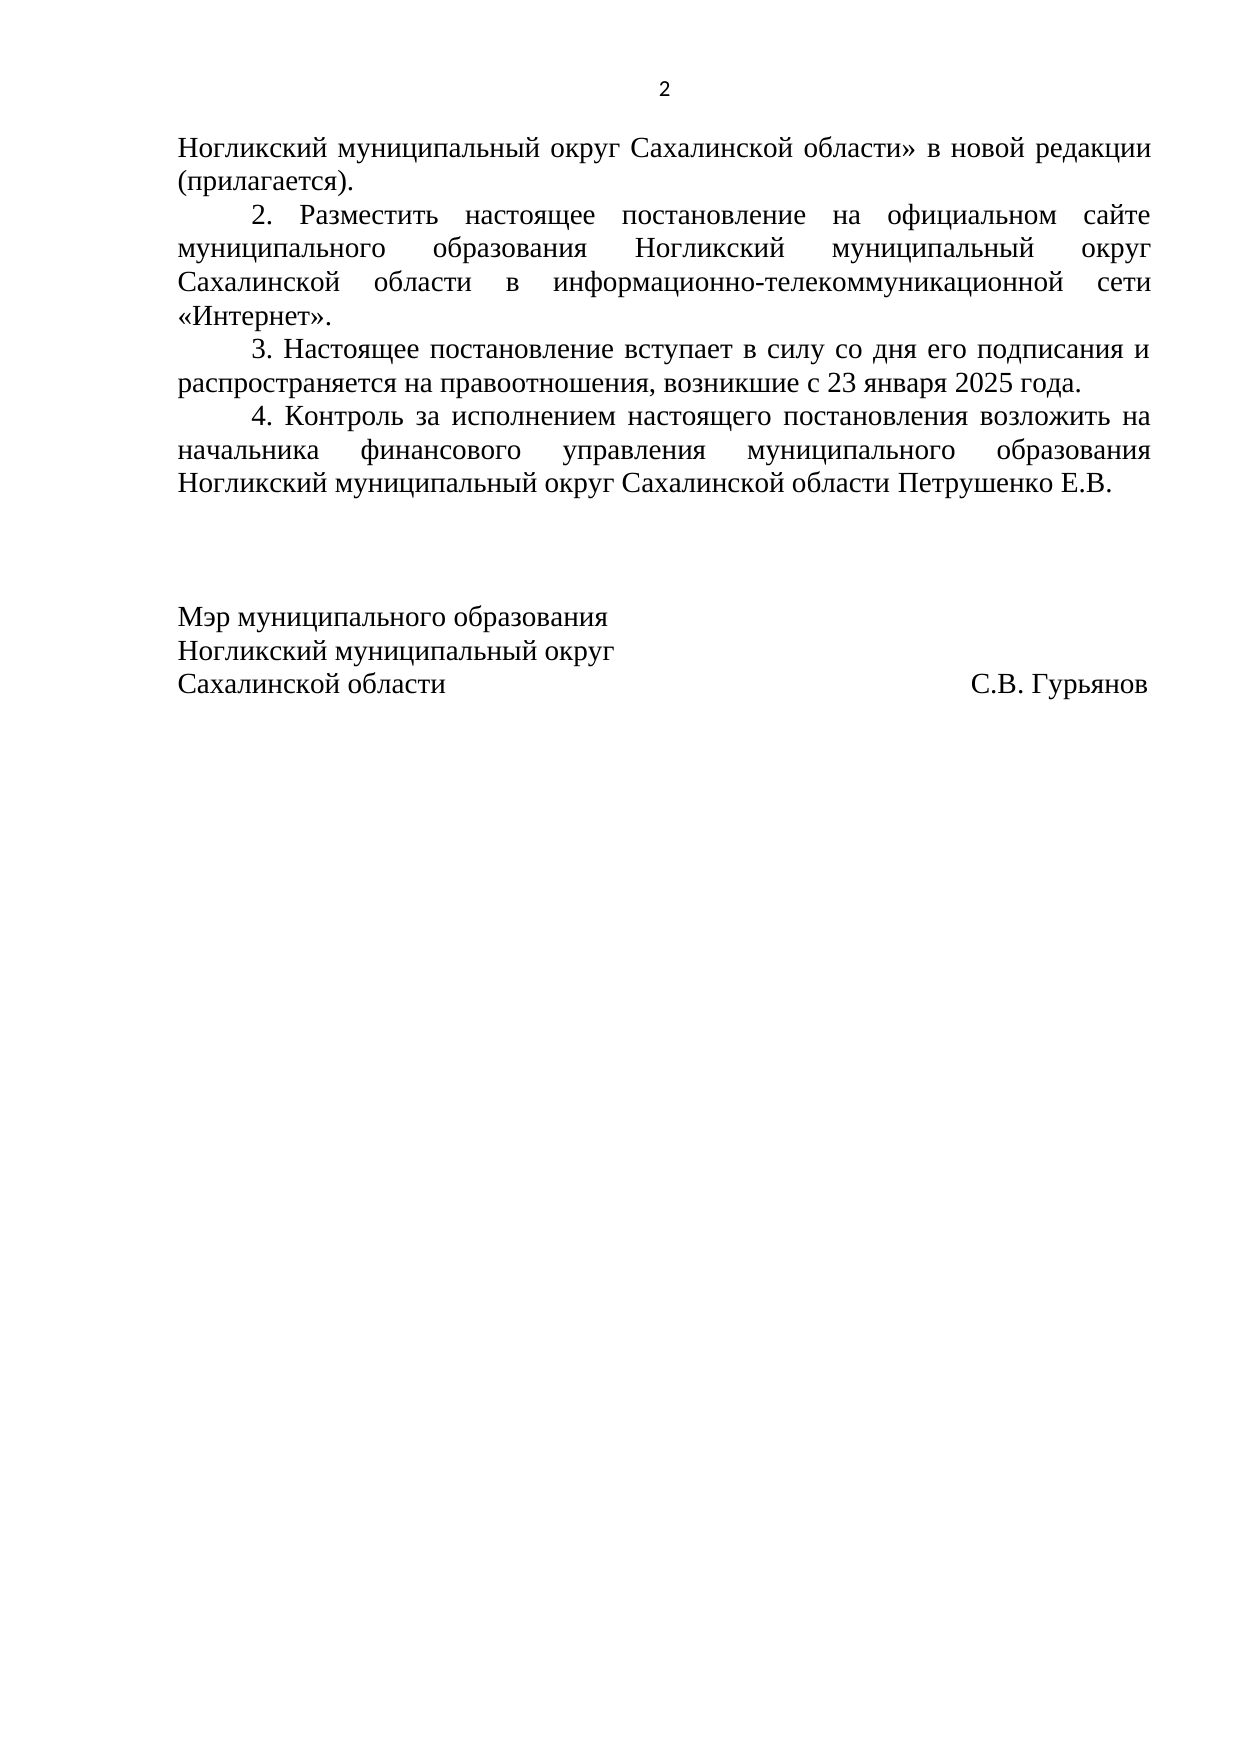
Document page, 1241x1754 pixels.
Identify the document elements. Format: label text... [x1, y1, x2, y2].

text 2. Разместить настоящее постановление на официальном сайте муниципального образования Ногликский муниципальный округ Сахалинской области в информационно-телекоммуникационной сети «Интернет». [177, 197, 1152, 331]
text 3. Настоящее постановление вступает в силу со дня его подписания и распространяется на правоотношения, возникшие с 23 января 2025 года. [177, 331, 1152, 398]
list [177, 130, 1152, 197]
text Ногликский муниципальный округ [177, 633, 1152, 667]
text 4. Контроль за исполнением настоящего постановления возложить на начальника финансового управления муниципального образования Ногликский муниципальный округ Сахалинской области Петрушенко Е.В. [177, 398, 1152, 499]
text Сахалинской области С.В. Гурьянов [177, 667, 1152, 700]
text Мэр муниципального образования [177, 599, 1152, 633]
